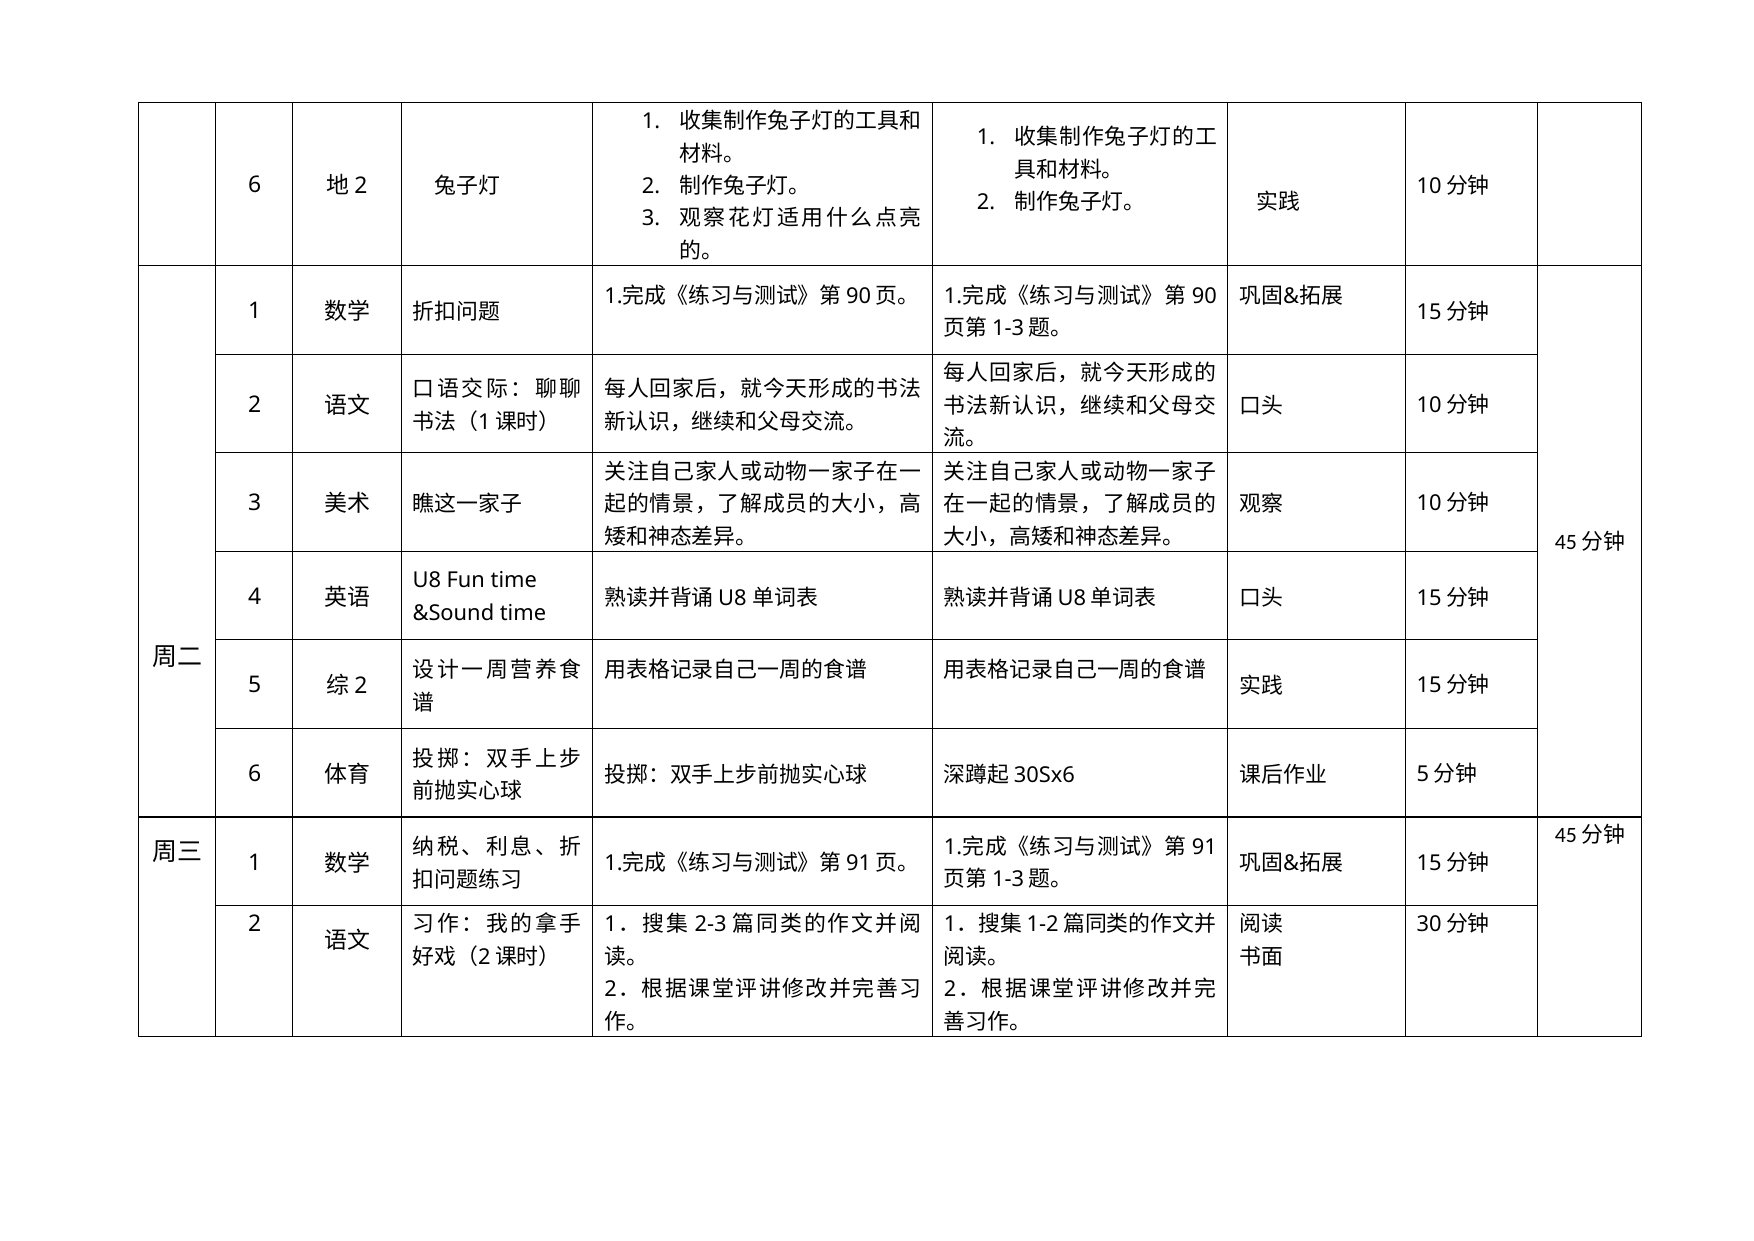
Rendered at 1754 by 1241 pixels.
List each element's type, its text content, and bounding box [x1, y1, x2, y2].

table_cell 15分钟 [1406, 552, 1537, 639]
table_cell 体育 [293, 729, 401, 816]
table_cell 课后作业 [1228, 729, 1405, 816]
table_cell 纳税、利息、折扣问题练习 [402, 818, 592, 905]
table_cell 1 [216, 266, 292, 354]
table_cell 关注自己家人或动物一家子在一起的情景，了解成员的大小，高矮和神态差异。 [593, 453, 932, 551]
table_cell 投掷：双手上步前抛实心球 [593, 729, 932, 816]
table_cell 5 [216, 640, 292, 728]
table_cell 45分钟 [1538, 266, 1641, 816]
table_cell 实践 [1228, 640, 1405, 728]
table_cell 口语交际：聊聊书法（1课时） [402, 355, 592, 452]
table_cell 10分钟 [1406, 103, 1537, 265]
table_cell 用表格记录自己一周的食谱 [593, 640, 932, 728]
table_cell 每人回家后，就今天形成的书法新认识，继续和父母交流。 [933, 355, 1227, 452]
table_cell 数学 [293, 266, 401, 354]
table_cell U8 Fun time &Sound time [402, 552, 592, 639]
table_cell 熟读并背诵U8 单词表 [593, 552, 932, 639]
table_cell 语文 [293, 355, 401, 452]
table_cell 阅读 书面 [1228, 906, 1405, 1036]
table_cell 英语 [293, 552, 401, 639]
table_cell 综2 [293, 640, 401, 728]
table_cell 15分钟 [1406, 640, 1537, 728]
table_cell 观察 [1228, 453, 1405, 551]
table_cell 巩固&拓展 [1228, 818, 1405, 905]
table_cell 收集制作兔子灯的工具和材料。 制作兔子灯。 [933, 103, 1227, 265]
table_cell 每人回家后，就今天形成的书法新认识，继续和父母交流。 [593, 355, 932, 452]
table_cell 30分钟 [1406, 906, 1537, 1036]
table_cell 15分钟 [1406, 818, 1537, 905]
table_cell 兔子灯 [402, 103, 592, 265]
table_cell 习作：我的拿手好戏（2课时） [402, 906, 592, 1036]
table_cell 5分钟 [1406, 729, 1537, 816]
table_cell 1．搜集1-2篇同类的作文并阅读。 2．根据课堂评讲修改并完善习作。 [933, 906, 1227, 1036]
table_cell 口头 [1228, 355, 1405, 452]
table_cell 45分钟 [1538, 818, 1641, 1036]
table_cell 10分钟 [1406, 355, 1537, 452]
table_cell 周二 [139, 266, 215, 816]
table_cell 数学 [293, 818, 401, 905]
table_cell 4 [216, 552, 292, 639]
table_cell 3 [216, 453, 292, 551]
table_cell 折扣问题 [402, 266, 592, 354]
table_cell 实践 [1228, 103, 1405, 265]
table_cell 10分钟 [1406, 453, 1537, 551]
table_cell 1.完成《练习与测试》第90页。 [593, 266, 932, 354]
table_cell 深蹲起30Sx6 [933, 729, 1227, 816]
table_cell 1.完成《练习与测试》第91页。 [593, 818, 932, 905]
table_cell 地2 [293, 103, 401, 265]
table_cell 用表格记录自己一周的食谱 [933, 640, 1227, 728]
table_cell 美术 [293, 453, 401, 551]
table_cell 熟读并背诵U8单词表 [933, 552, 1227, 639]
table_cell 巩固&拓展 [1228, 266, 1405, 354]
table_cell 1 [216, 818, 292, 905]
table_cell 语文 [293, 906, 401, 1036]
table_cell 2 [216, 355, 292, 452]
table_cell 设计一周营养食谱 [402, 640, 592, 728]
table_cell 瞧这一家子 [402, 453, 592, 551]
table_cell 6 [216, 103, 292, 265]
table_cell 口头 [1228, 552, 1405, 639]
table_cell 15分钟 [1406, 266, 1537, 354]
table_cell 投掷：双手上步前抛实心球 [402, 729, 592, 816]
table_cell 1.完成《练习与测试》第91页第1-3题。 [933, 818, 1227, 905]
table_cell 收集制作兔子灯的工具和材料。 制作兔子灯。 观察花灯适用什么点亮的。 [593, 103, 932, 265]
table_cell 6 [216, 729, 292, 816]
table_cell 2 [216, 906, 292, 1036]
table_cell 1.完成《练习与测试》第90页第1-3题。 [933, 266, 1227, 354]
table_cell 周三 [139, 818, 215, 1036]
table_cell 1．搜集2-3篇同类的作文并阅读。 2．根据课堂评讲修改并完善习作。 [593, 906, 932, 1036]
table_cell 关注自己家人或动物一家子在一起的情景，了解成员的大小，高矮和神态差异。 [933, 453, 1227, 551]
